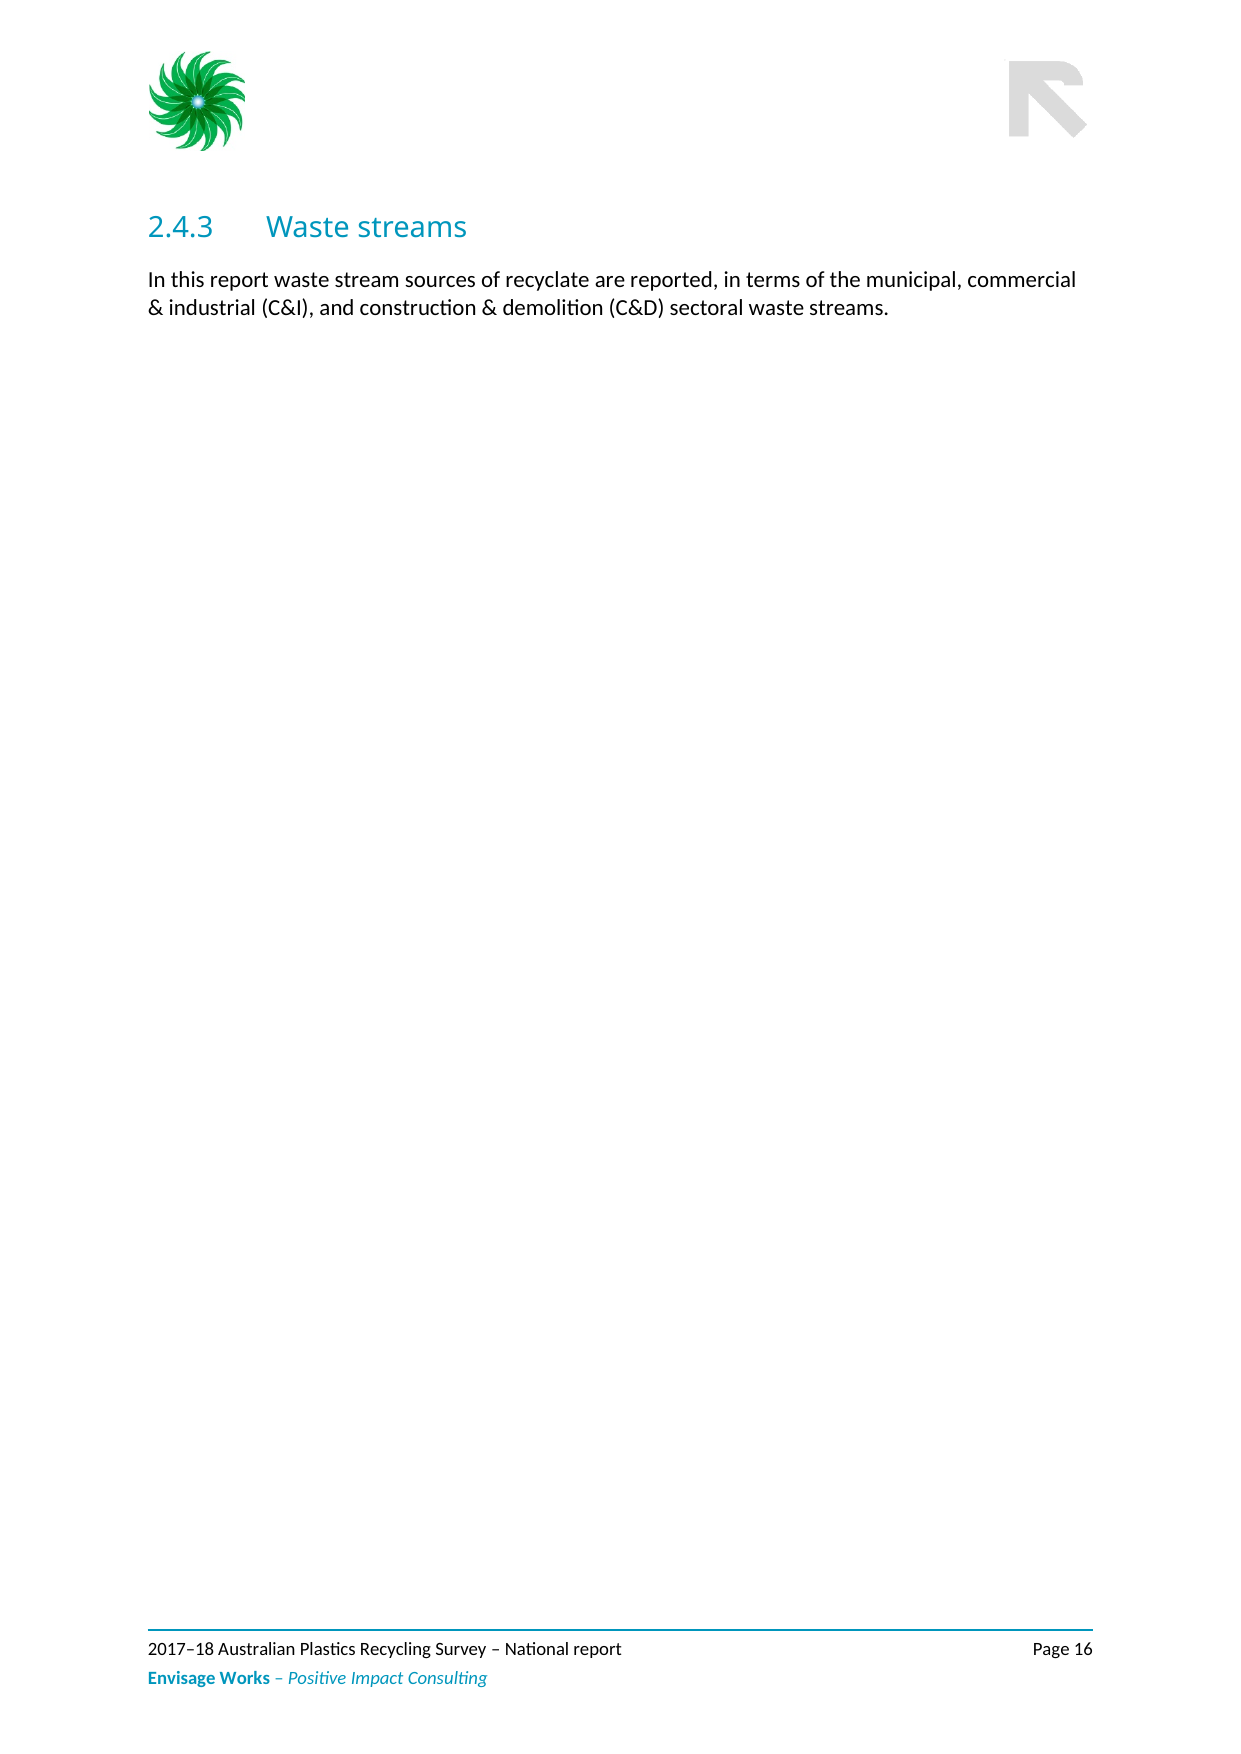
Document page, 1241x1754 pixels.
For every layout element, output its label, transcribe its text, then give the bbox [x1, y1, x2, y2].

subtitle Waste streams [148, 207, 1092, 246]
picture [1004, 59, 1091, 141]
text In this report waste stream sources of recyclate are reported, in terms of the municipal, commercial & industrial (C&I), and construction & demolition (C&D) sectoral waste streams. [148, 265, 1092, 321]
picture [147, 51, 245, 149]
